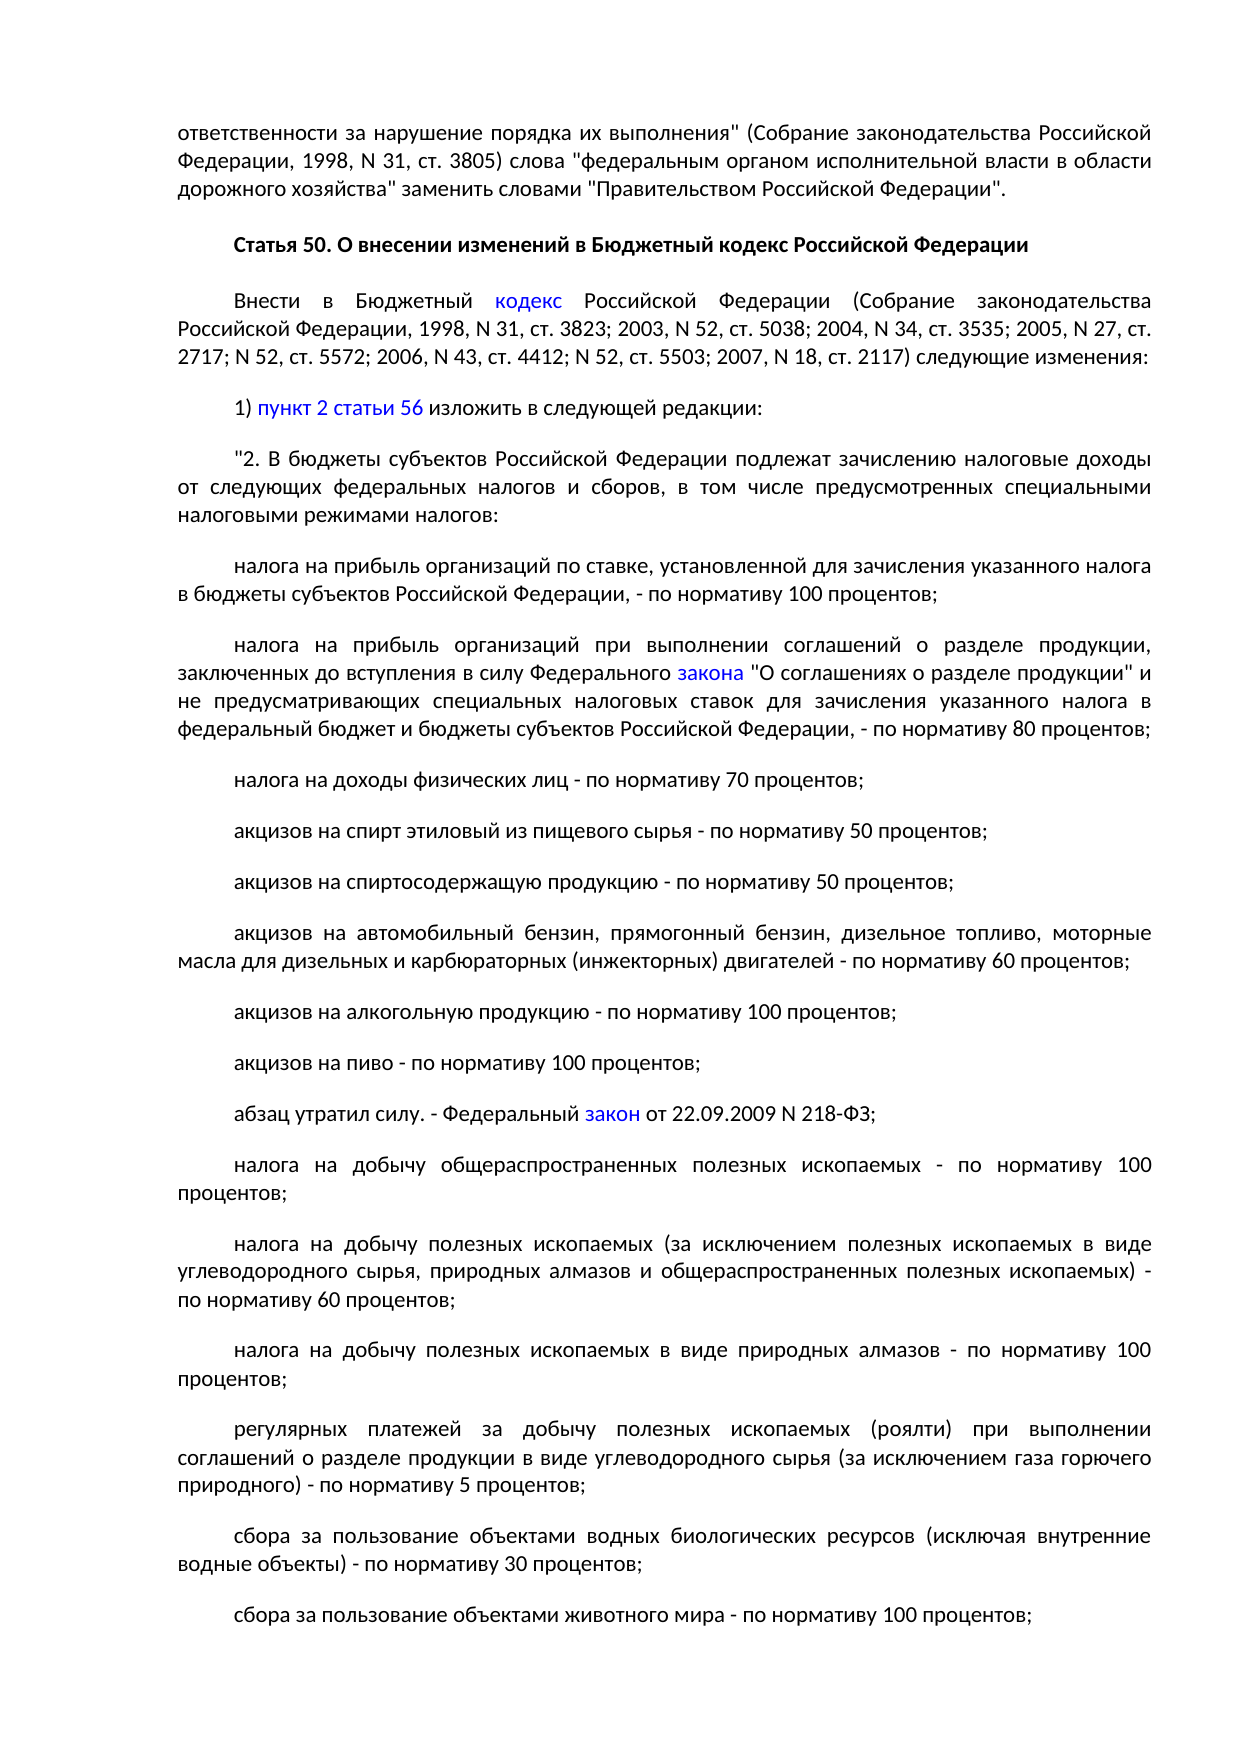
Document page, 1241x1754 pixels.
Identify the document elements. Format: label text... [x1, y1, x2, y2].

text налога на доходы физических лиц - по нормативу 70 процентов; [177, 765, 1152, 793]
text абзац утратил силу. - Федеральный закон от 22.09.2009 N 218-ФЗ; [177, 1099, 1152, 1127]
text акцизов на алкогольную продукцию - по нормативу 100 процентов; [177, 997, 1152, 1025]
text акцизов на автомобильный бензин, прямогонный бензин, дизельное топливо, моторные масла для дизельных и карбюраторных (инжекторных) двигателей - по нормативу 60 процентов; [177, 918, 1152, 974]
text "2. В бюджеты субъектов Российской Федерации подлежат зачислению налоговые доходы от следующих федеральных налогов и сборов, в том числе предусмотренных специальными налоговыми режимами налогов: [177, 444, 1152, 528]
text налога на прибыль организаций при выполнении соглашений о разделе продукции, заключенных до вступления в силу Федерального закона "О соглашениях о разделе продукции" и не предусматривающих специальных налоговых ставок для зачисления указанного налога в федеральный бюджет и бюджеты субъектов Российской Федерации, - по нормативу 80 процентов; [177, 630, 1152, 742]
text налога на добычу общераспространенных полезных ископаемых - по нормативу 100 процентов; [177, 1150, 1152, 1206]
text налога на добычу полезных ископаемых (за исключением полезных ископаемых в виде углеводородного сырья, природных алмазов и общераспространенных полезных ископаемых) - по нормативу 60 процентов; [177, 1229, 1152, 1313]
title Статья 50. О внесении изменений в Бюджетный кодекс Российской Федерации [177, 230, 1152, 258]
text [177, 118, 1152, 202]
text Внести в Бюджетный кодекс Российской Федерации (Собрание законодательства Российской Федерации, 1998, N 31, ст. 3823; 2003, N 52, ст. 5038; 2004, N 34, ст. 3535; 2005, N 27, ст. 2717; N 52, ст. 5572; 2006, N 43, ст. 4412; N 52, ст. 5503; 2007, N 18, ст. 2117) следующие изменения: [177, 286, 1152, 370]
text налога на прибыль организаций по ставке, установленной для зачисления указанного налога в бюджеты субъектов Российской Федерации, - по нормативу 100 процентов; [177, 551, 1152, 607]
text регулярных платежей за добычу полезных ископаемых (роялти) при выполнении соглашений о разделе продукции в виде углеводородного сырья (за исключением газа горючего природного) - по нормативу 5 процентов; [177, 1414, 1152, 1499]
text сбора за пользование объектами водных биологических ресурсов (исключая внутренние водные объекты) - по нормативу 30 процентов; [177, 1522, 1152, 1578]
text акцизов на пиво - по нормативу 100 процентов; [177, 1048, 1152, 1076]
text акцизов на спиртосодержащую продукцию - по нормативу 50 процентов; [177, 867, 1152, 895]
text налога на добычу полезных ископаемых в виде природных алмазов - по нормативу 100 процентов; [177, 1336, 1152, 1392]
text сбора за пользование объектами животного мира - по нормативу 100 процентов; [177, 1601, 1152, 1628]
text акцизов на спирт этиловый из пищевого сырья - по нормативу 50 процентов; [177, 816, 1152, 844]
text 1) пункт 2 статьи 56 изложить в следующей редакции: [177, 393, 1152, 421]
